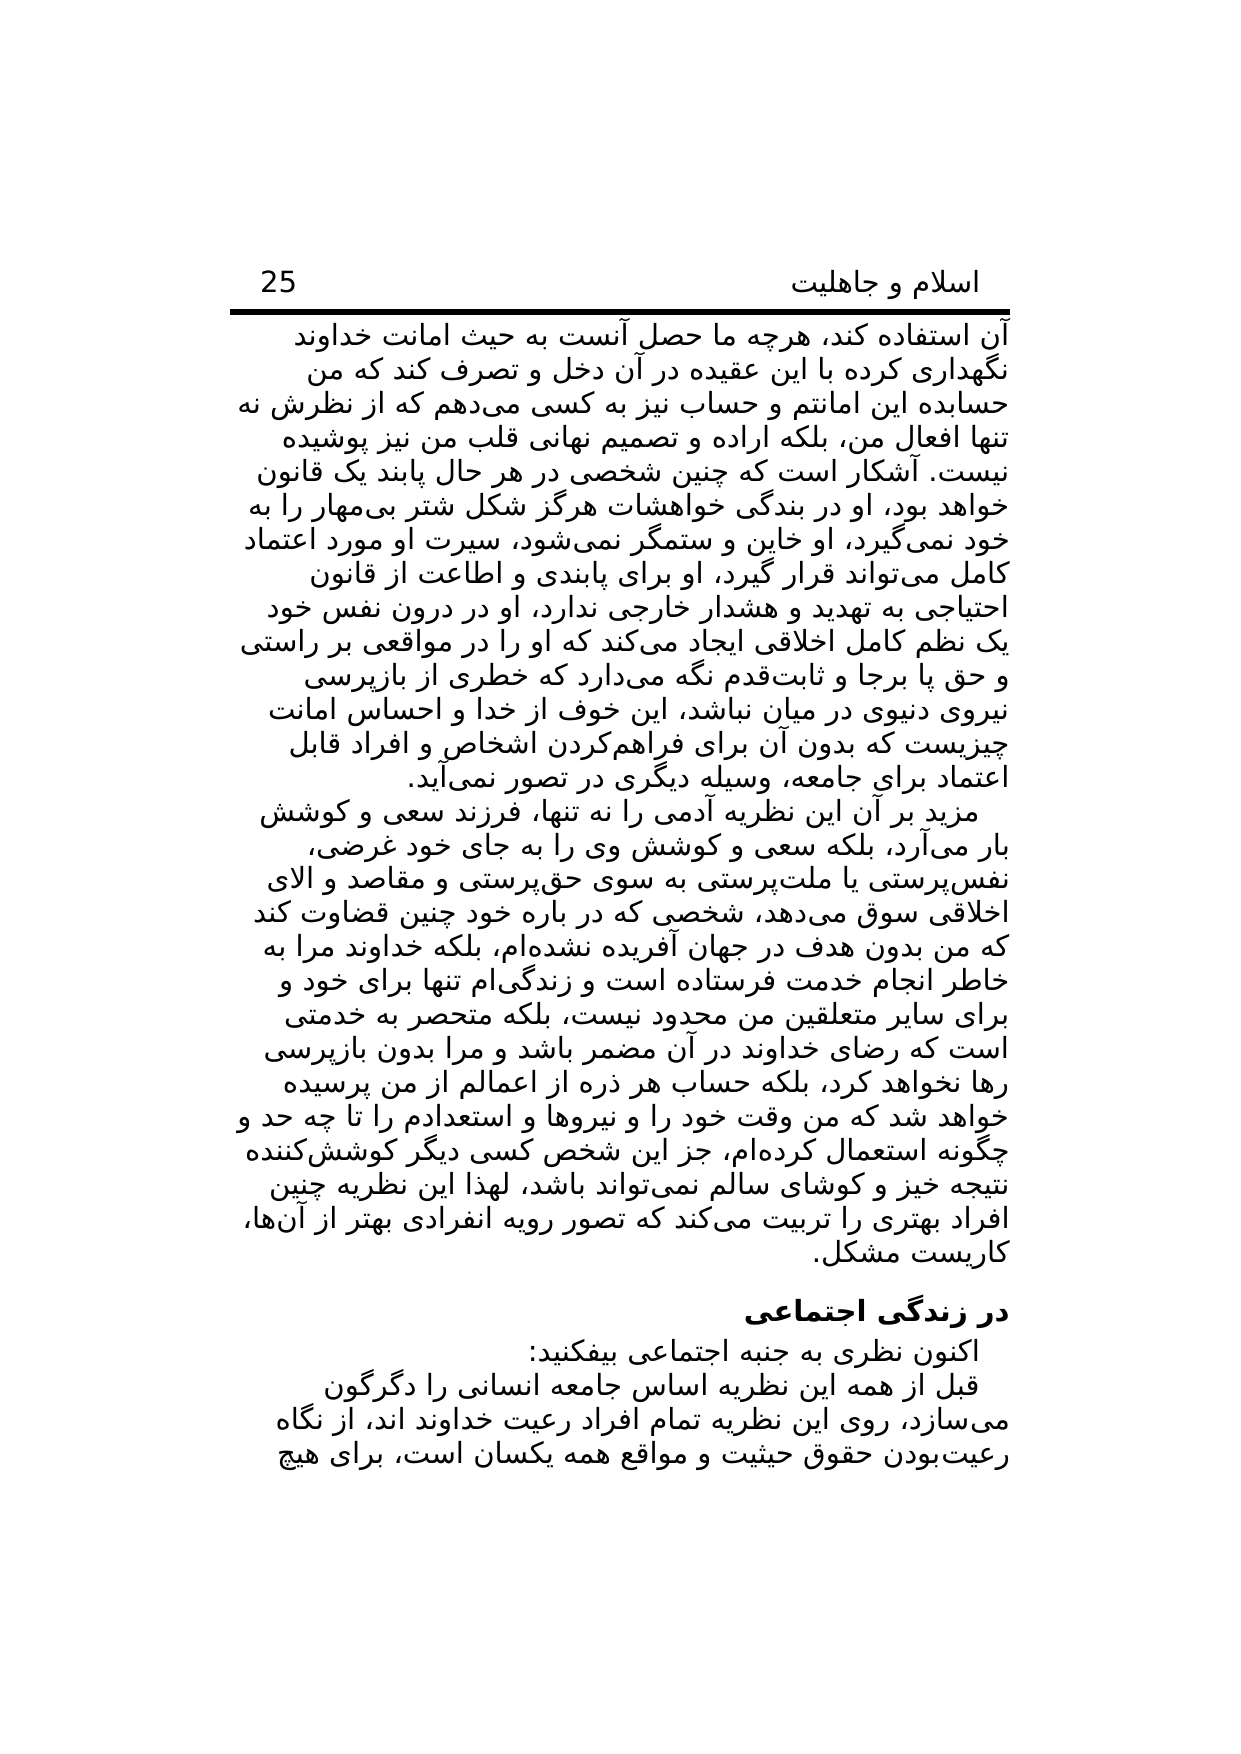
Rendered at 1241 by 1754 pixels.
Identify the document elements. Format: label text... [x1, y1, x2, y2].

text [230, 318, 1010, 794]
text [230, 1368, 1010, 1470]
text مزید بر آن این نظریه آدمی را نه تنها، فرزند سعی و کوشش بار می‌آرد، بلکه سعی و کوشش وی را به جای خود غرضی، نفس‌پرستی یا ملت‌پرستی به سوی حق‌پرستی و مقاصد و الای اخلاقی سوق می‌دهد، شخصی که در باره خود چنین قضاوت کند که من بدون هدف در جهان آفریده نشده‌ام، بلکه خداوند مرا به خاطر انجام خدمت فرستاده است و زندگی‌ام تنها برای خود و برای سایر متعلقین من محدود نیست، بلکه متحصر به خدمتی است که رضای خداوند در آن مضمر باشد و مرا بدون بازپرسی رها نخواهد کرد، بلکه حساب هر ذره از اعمالم از من پرسیده خواهد شد که من وقت خود را و نیروها و استعدادم را تا چه حد و چگونه استعمال کرده‌ام، جز این شخص کسی دیگر کوشش‌کننده نتیجه خیز و کوشای سالم نمی‌تواند باشد، لهذا این نظریه چنین افراد بهتری را تربیت می‌کند که تصور رویه انفرادی بهتر از آن‌ها، کاریست مشکل. [230, 794, 1010, 1269]
text در زندگی اجتماعی [230, 1294, 1010, 1328]
text اکنون نظری به جنبه اجتماعی بیفکنید: [230, 1334, 1010, 1368]
